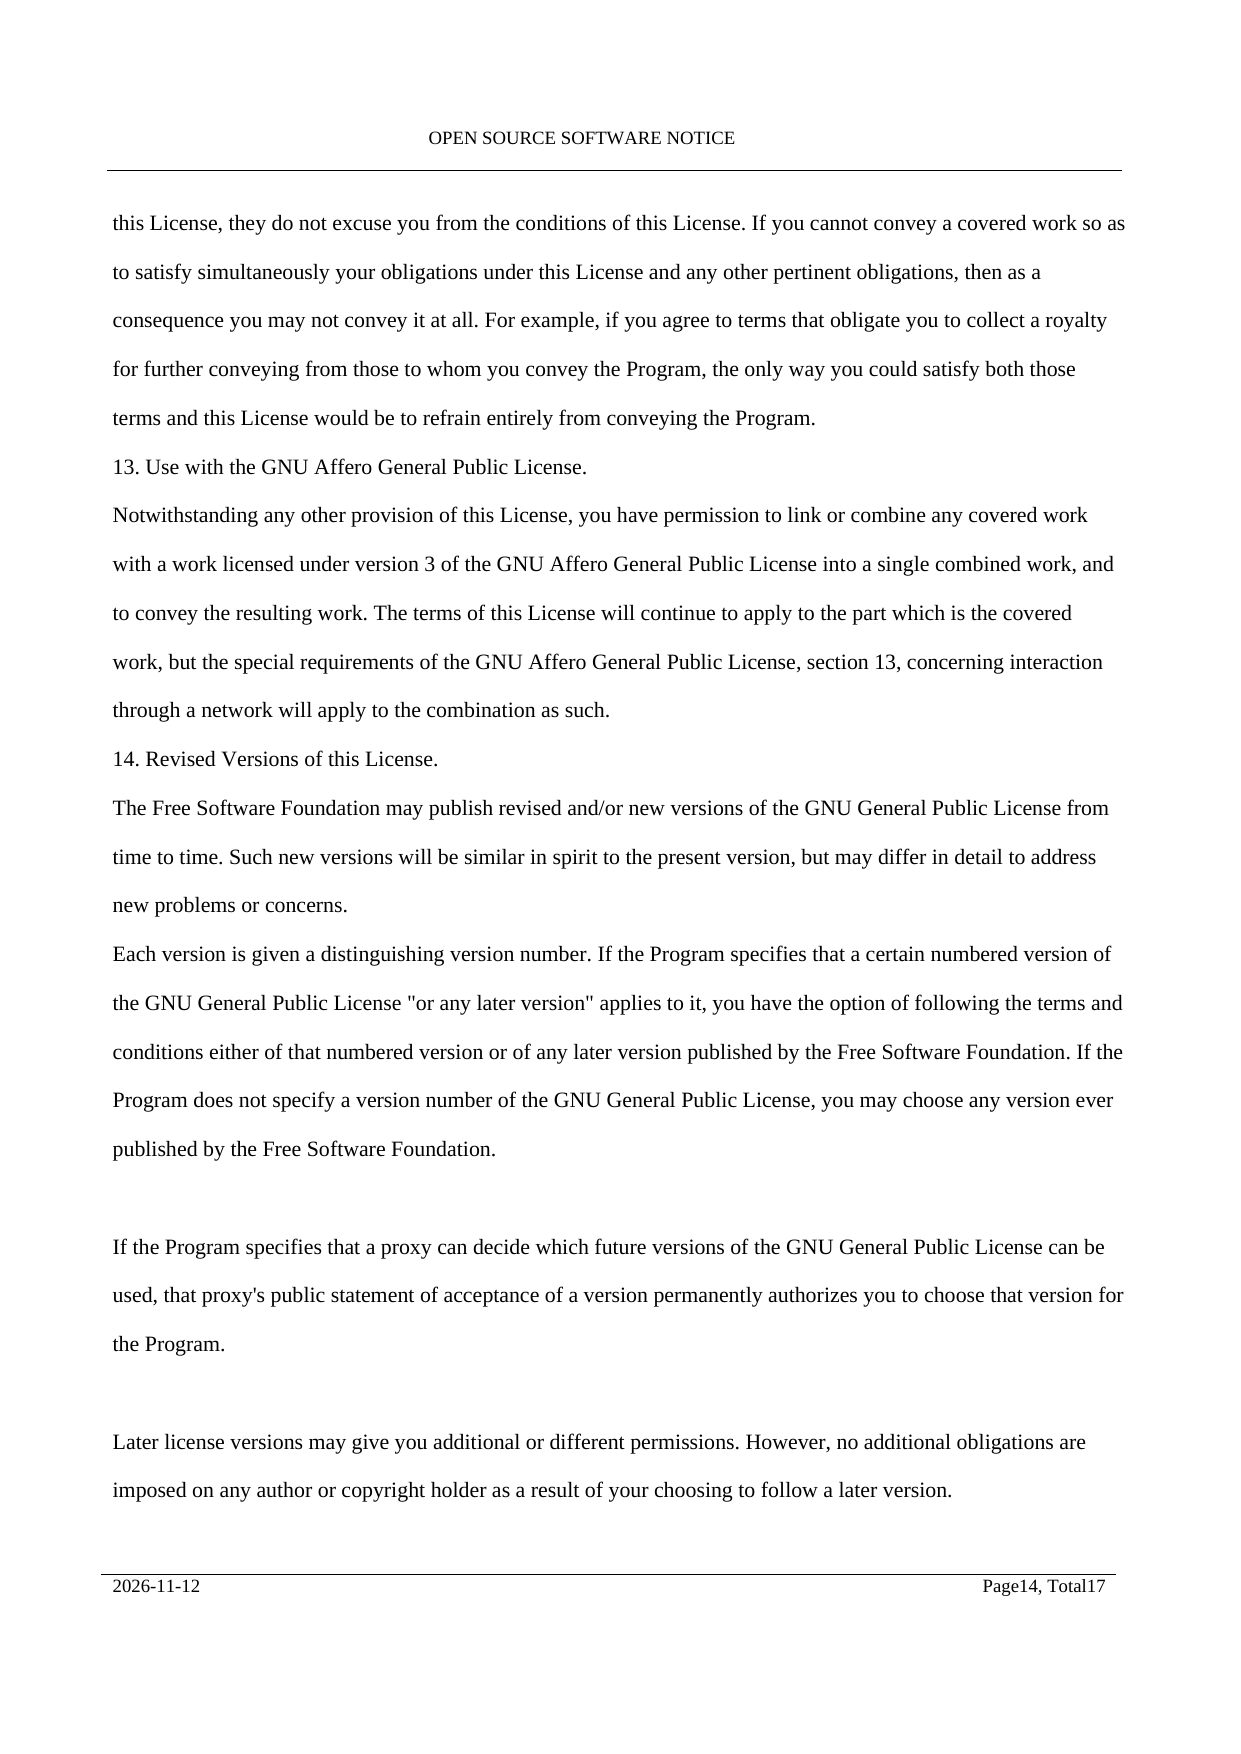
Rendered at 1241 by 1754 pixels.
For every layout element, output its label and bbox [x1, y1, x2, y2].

text [112, 206, 1128, 1506]
